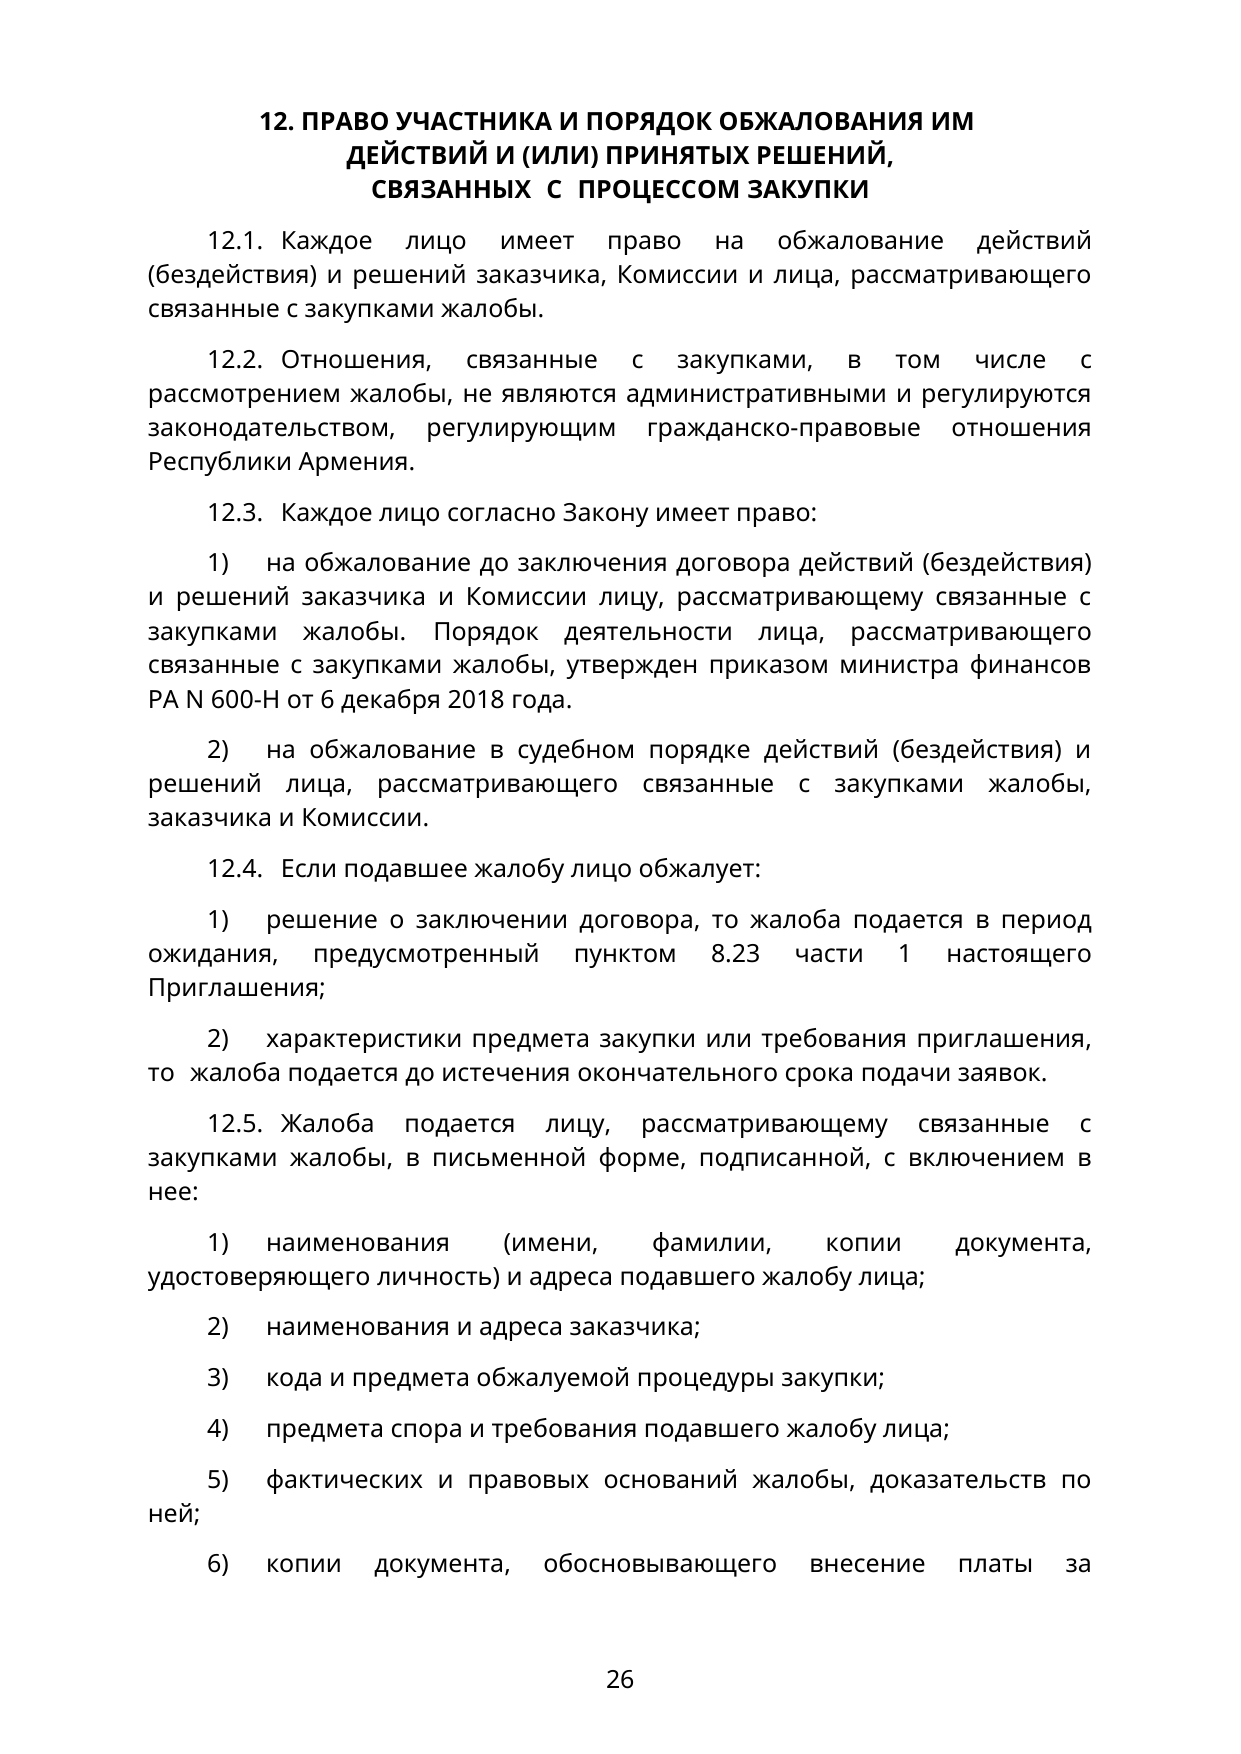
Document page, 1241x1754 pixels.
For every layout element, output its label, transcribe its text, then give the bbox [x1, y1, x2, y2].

text 2) на обжалование в судебном порядке действий (бездействия) и решений лица, рассматривающего связанные с закупками жалобы, заказчика и Комиссии. [148, 732, 1092, 834]
text 1) решение о заключении договора, то жалоба подается в период ожидания, предусмотренный пунктом 8.23 части 1 настоящего Приглашения; [148, 902, 1092, 1004]
text 4) предмета спора и требования подавшего жалобу лица; [148, 1411, 1092, 1444]
text 1) на обжалование до заключения договора действий (бездействия) и решений заказчика и Комиссии лицу, рассматривающему связанные с закупками жалобы. Порядок деятельности лица, рассматривающего связанные с закупками жалобы, утвержден приказом министра финансов РА N 600-Н от 6 декабря 2018 года. [148, 545, 1092, 715]
text 1) наименования (имени, фамилии, копии документа, удостоверяющего личность) и адреса подавшего жалобу лица; [148, 1224, 1092, 1292]
text 12.2. Отношения, связанные с закупками, в том числе с рассмотрением жалобы, не являются административными и регулируются законодательством, регулирующим гражданско-правовые отношения Республики Армения. [148, 341, 1092, 478]
text 12.4. Если подавшее жалобу лицо обжалует: [148, 851, 1092, 885]
text 5) фактических и правовых оснований жалобы, доказательств по ней; [148, 1461, 1092, 1529]
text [148, 1546, 1092, 1580]
text 2) характеристики предмета закупки или требования приглашения, то жалоба подается до истечения окончательного срока подачи заявок. [148, 1020, 1092, 1089]
text 12.5. Жалоба подается лицу, рассматривающему связанные с закупками жалобы, в письменной форме, подписанной, с включением в нее: [148, 1105, 1092, 1208]
text 12. ПРАВО УЧАСТНИКА И ПОРЯДОК ОБЖАЛОВАНИЯ ИМ ДЕЙСТВИЙ И (ИЛИ) ПРИНЯТЫХ РЕШЕНИЙ, СВЯЗАННЫХ С ПРОЦЕССОМ ЗАКУПКИ [207, 103, 1034, 206]
text 12.3. Каждое лицо согласно Закону имеет право: [148, 494, 1092, 528]
text 12.1. Каждое лицо имеет право на обжалование действий (бездействия) и решений заказчика, Комиссии и лица, рассматривающего связанные с закупками жалобы. [148, 222, 1092, 325]
text 3) кода и предмета обжалуемой процедуры закупки; [148, 1360, 1092, 1394]
text 2) наименования и адреса заказчика; [148, 1309, 1092, 1343]
